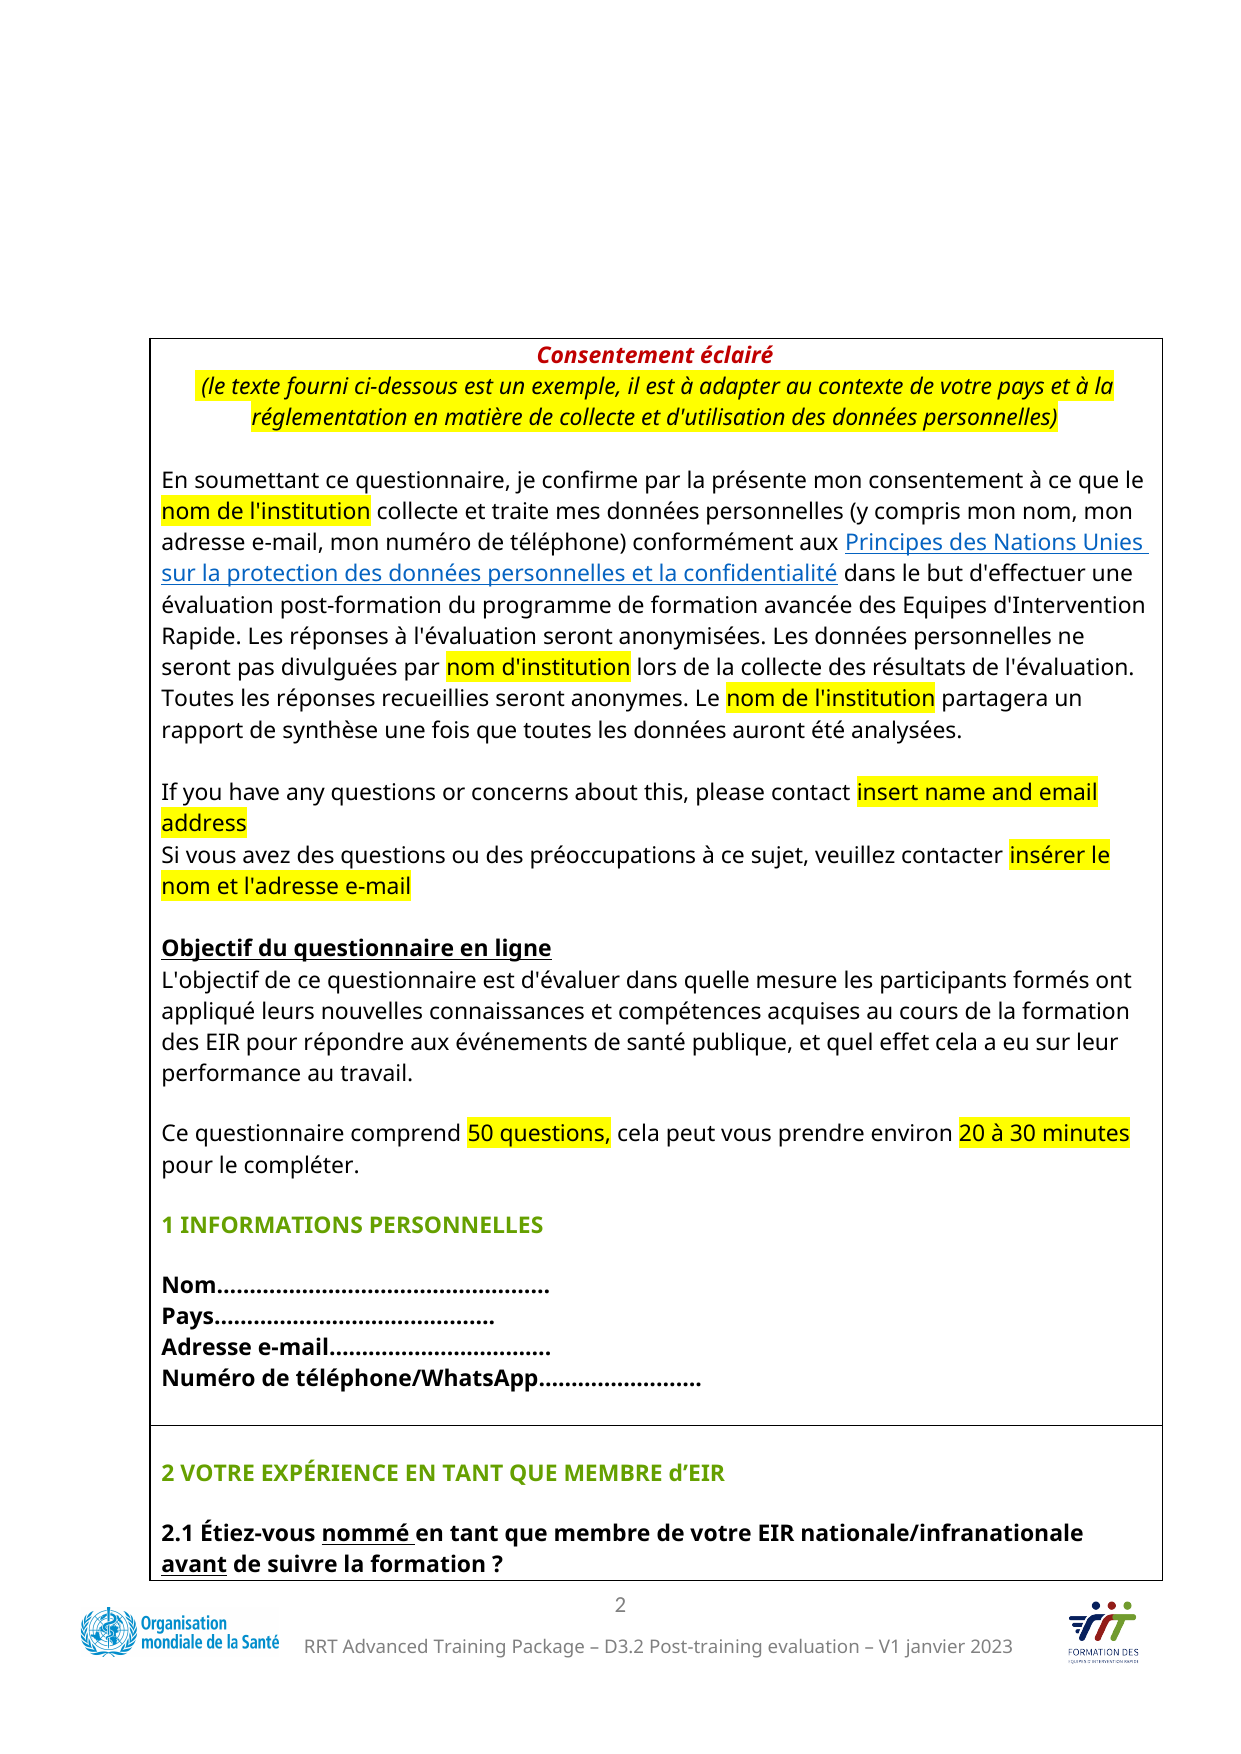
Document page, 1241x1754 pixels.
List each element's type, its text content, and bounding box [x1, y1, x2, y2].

picture [1068, 1601, 1139, 1664]
table_header Consentement éclairé (le texte fourni ci-dessous est un exemple, il est à adapter au contexte de votre pays et à la réglementation en matière de collecte et d'utilisation des données personnelles) En soumettant ce questionnaire, je confirme par la présente mon consentement à ce que le nom de l'institution collecte et traite mes données personnelles (y compris mon nom, mon adresse e-mail, mon numéro de téléphone) conformément aux Principes des Nations Unies sur la protection des données personnelles et la confidentialité dans le but d'effectuer une évaluation post-formation du programme de formation avancée des Equipes d'Intervention Rapide. Les réponses à l'évaluation seront anonymisées. Les données personnelles ne seront pas divulguées par nom d'institution lors de la collecte des résultats de l'évaluation. Toutes les réponses recueillies seront anonymes. Le nom de l'institution partagera un rapport de synthèse une fois que toutes les données auront été analysées. If you have any questions or concerns about this, please contact insert name and email address Si vous avez des questions ou des préoccupations à ce sujet, veuillez contacter insérer le nom et l'adresse e-mail Objectif du questionnaire en ligne L'objectif de ce questionnaire est d'évaluer dans quelle mesure les participants formés ont appliqué leurs nouvelles connaissances et compétences acquises au cours de la formation des EIR pour répondre aux événements de santé publique, et quel effet cela a eu sur leur performance au travail. Ce questionnaire comprend 50 questions, cela peut vous prendre environ 20 à 30 minutes pour le compléter. 1 INFORMATIONS PERSONNELLES Nom…………………………………………… Pays……………………………………. Adresse e-mail……………………………. Numéro de téléphone/WhatsApp……………………. [151, 339, 1162, 1425]
picture [80, 1607, 279, 1657]
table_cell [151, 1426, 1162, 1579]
